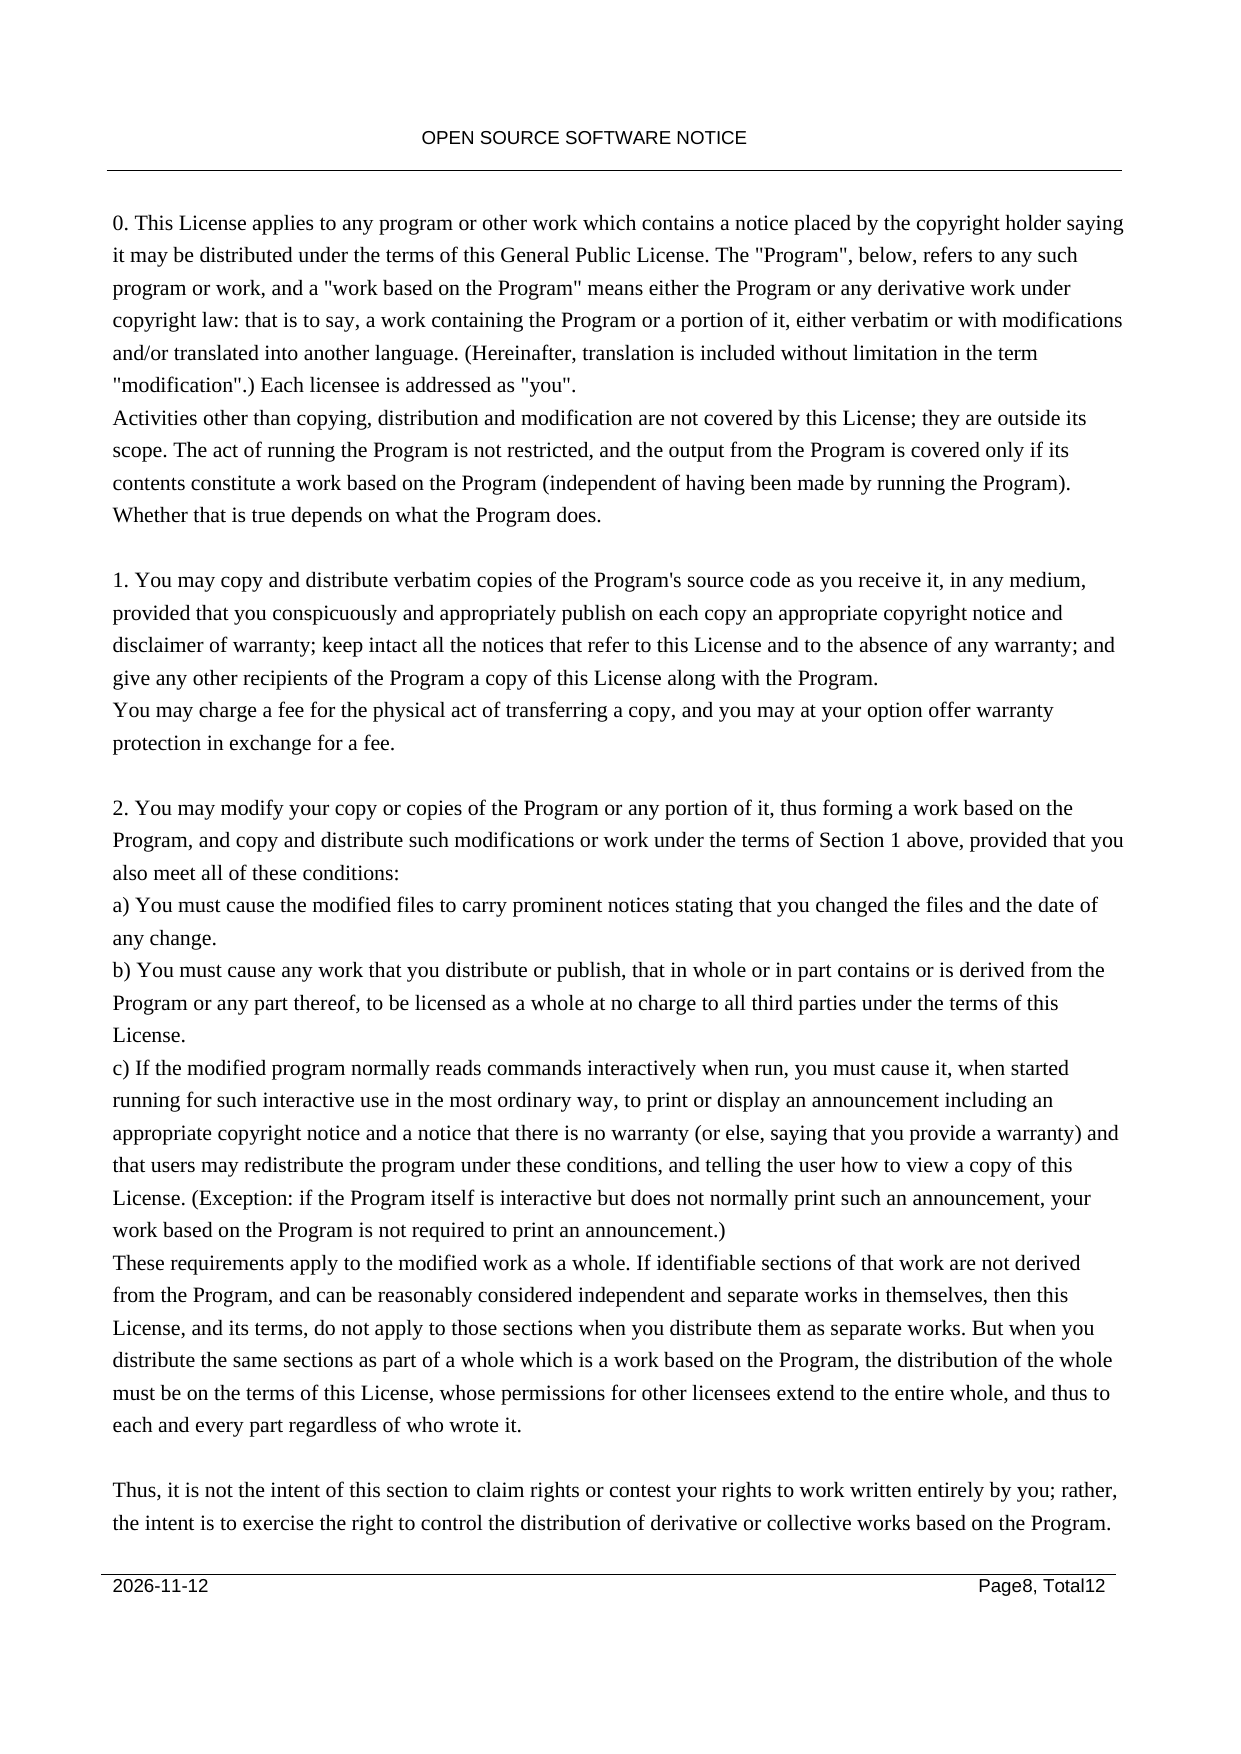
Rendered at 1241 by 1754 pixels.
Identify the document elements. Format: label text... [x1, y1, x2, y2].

text b) You must cause any work that you distribute or publish, that in whole or in part contains or is derived from the Program or any part thereof, to be licensed as a whole at no charge to all third parties under the terms of this License. [112, 954, 1128, 1051]
text 0. This License applies to any program or other work which contains a notice placed by the copyright holder saying it may be distributed under the terms of this General Public License. The "Program", below, refers to any such program or work, and a "work based on the Program" means either the Program or any derivative work under copyright law: that is to say, a work containing the Program or a portion of it, either verbatim or with modifications and/or translated into another language. (Hereinafter, translation is included without limitation in the term "modification".) Each licensee is addressed as "you". [112, 206, 1128, 401]
text c) If the modified program normally reads commands interactively when run, you must cause it, when started running for such interactive use in the most ordinary way, to print or display an announcement including an appropriate copyright notice and a notice that there is no warranty (or else, saying that you provide a warranty) and that users may redistribute the program under these conditions, and telling the user how to view a copy of this License. (Exception: if the Program itself is interactive but does not normally print such an announcement, your work based on the Program is not required to print an announcement.) [112, 1051, 1128, 1246]
text These requirements apply to the modified work as a whole. If identifiable sections of that work are not derived from the Program, and can be reasonably considered independent and separate works in themselves, then this License, and its terms, do not apply to those sections when you distribute them as separate works. But when you distribute the same sections as part of a whole which is a work based on the Program, the distribution of the whole must be on the terms of this License, whose permissions for other licensees extend to the entire whole, and thus to each and every part regardless of who wrote it. [112, 1246, 1128, 1441]
text You may charge a fee for the physical act of transferring a copy, and you may at your option offer warranty protection in exchange for a fee. [112, 694, 1128, 759]
text Activities other than copying, distribution and modification are not covered by this License; they are outside its scope. The act of running the Program is not restricted, and the output from the Program is covered only if its contents constitute a work based on the Program (independent of having been made by running the Program). Whether that is true depends on what the Program does. [112, 401, 1128, 531]
text a) You must cause the modified files to carry prominent notices stating that you changed the files and the date of any change. [112, 889, 1128, 954]
text Thus, it is not the intent of this section to claim rights or contest your rights to work written entirely by you; rather, the intent is to exercise the right to control the distribution of derivative or collective works based on the Program. [112, 1474, 1128, 1539]
text 1. You may copy and distribute verbatim copies of the Program's source code as you receive it, in any medium, provided that you conspicuously and appropriately publish on each copy an appropriate copyright notice and disclaimer of warranty; keep intact all the notices that refer to this License and to the absence of any warranty; and give any other recipients of the Program a copy of this License along with the Program. [112, 564, 1128, 694]
text 2. You may modify your copy or copies of the Program or any portion of it, thus forming a work based on the Program, and copy and distribute such modifications or work under the terms of Section 1 above, provided that you also meet all of these conditions: [112, 791, 1128, 889]
